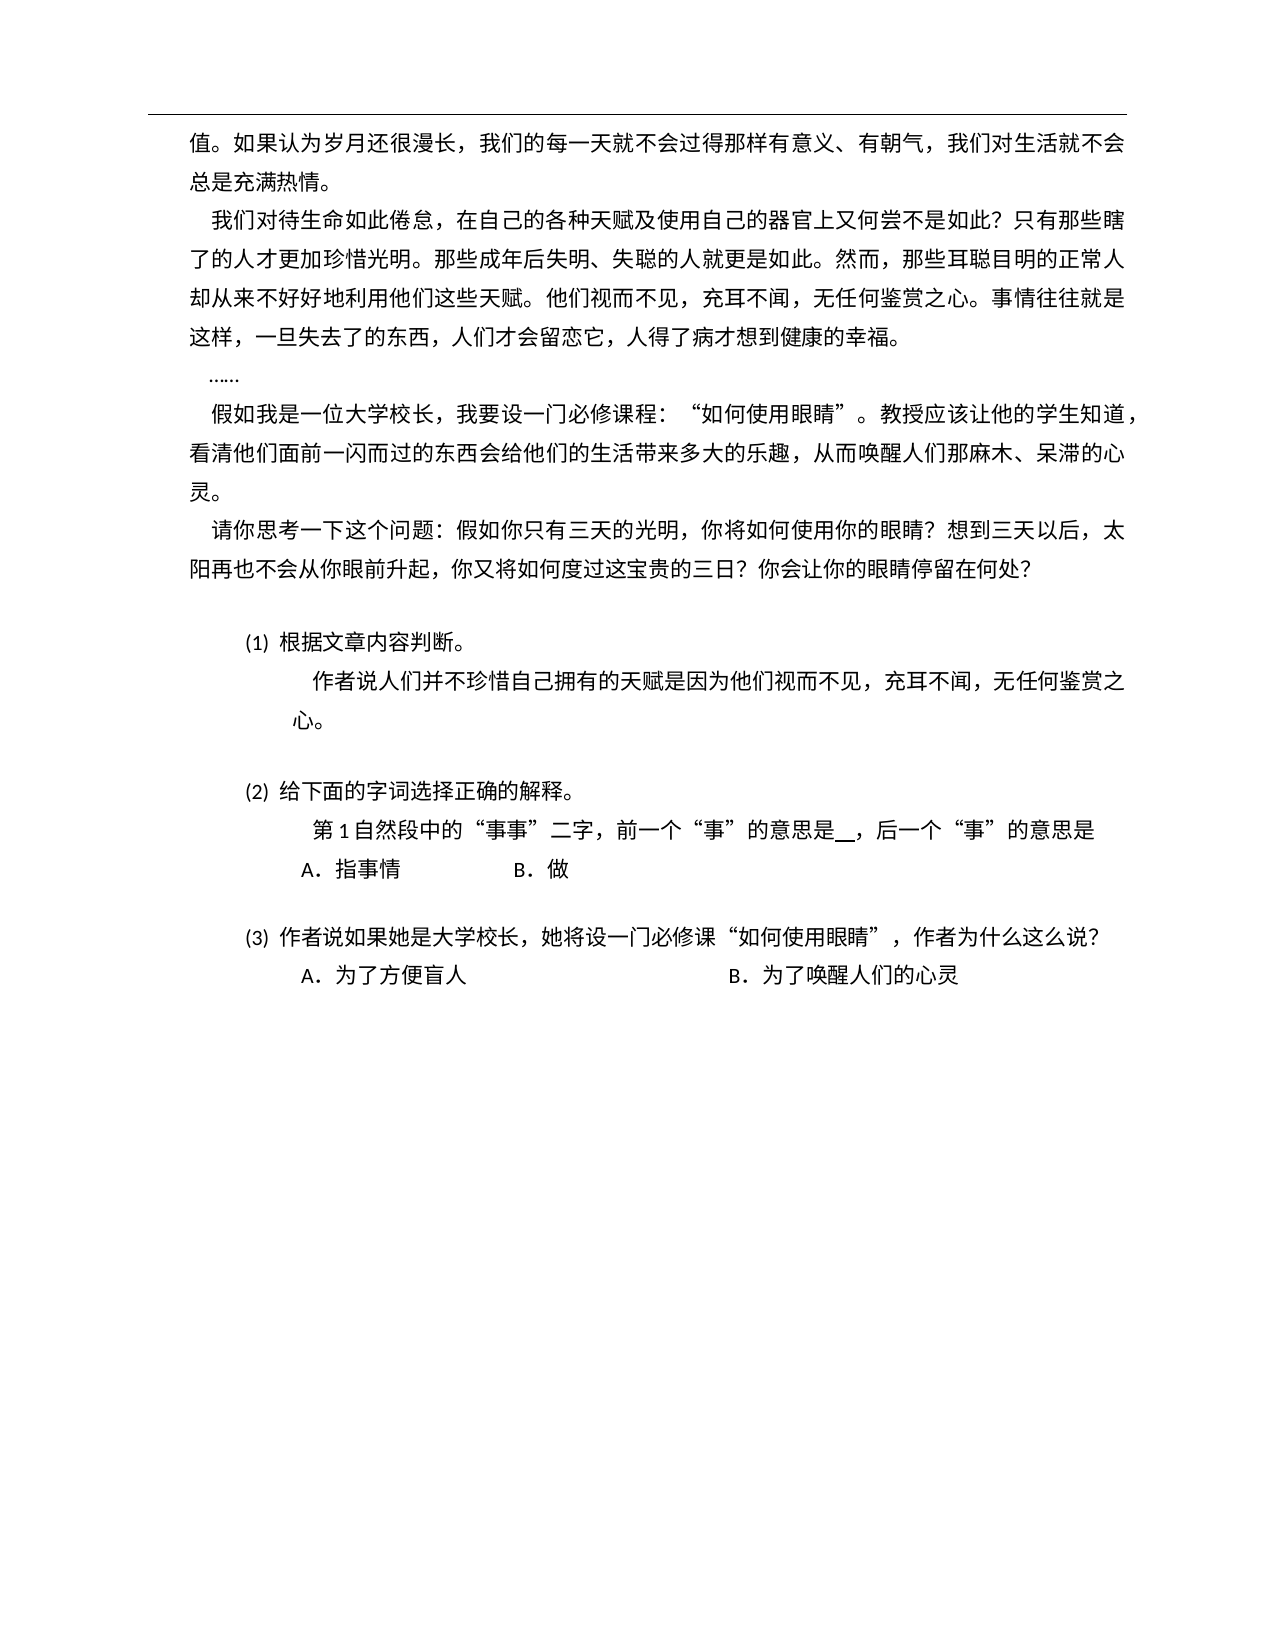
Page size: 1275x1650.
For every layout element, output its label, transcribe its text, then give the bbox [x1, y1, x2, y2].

text 我们对待生命如此倦怠，在自己的各种天赋及使用自己的器官上又何尝不是如此？只有那些瞎了的人才更加珍惜光明。那些成年后失明、失聪的人就更是如此。然而，那些耳聪目明的正常人却从来不好好地利用他们这些天赋。他们视而不见，充耳不闻，无任何鉴赏之心。事情往往就是这样，一旦失去了的东西，人们才会留恋它，人得了病才想到健康的幸福。 [189, 202, 1127, 353]
table_cell (2) 给下面的字词选择正确的解释。 第1自然段中的“事事”二字，前一个“事”的意思是 ，后一个“事”的意思是 A．指事情 B．做 [192, 739, 1138, 884]
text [189, 125, 1127, 198]
table_header (1) 根据文章内容判断。 作者说人们并不珍惜自己拥有的天赋是因为他们视而不见，充耳不闻，无任何鉴赏之心。 [192, 590, 1138, 739]
table_cell (3) 作者说如果她是大学校长，她将设一门必修课“如何使用眼睛”，作者为什么这么说？ A．为了方便盲人 B．为了唤醒人们的心灵 [192, 885, 1138, 991]
text 请你思考一下这个问题：假如你只有三天的光明，你将如何使用你的眼睛？想到三天以后，太阳再也不会从你眼前升起，你又将如何度过这宝贵的三日？你会让你的眼睛停留在何处？ [189, 512, 1127, 585]
text 假如我是一位大学校长，我要设一门必修课程：“如何使用眼睛”。教授应该让他的学生知道，看清他们面前一闪而过的东西会给他们的生活带来多大的乐趣，从而唤醒人们那麻木、呆滞的心灵。 [189, 396, 1127, 508]
text …… [189, 358, 1127, 392]
